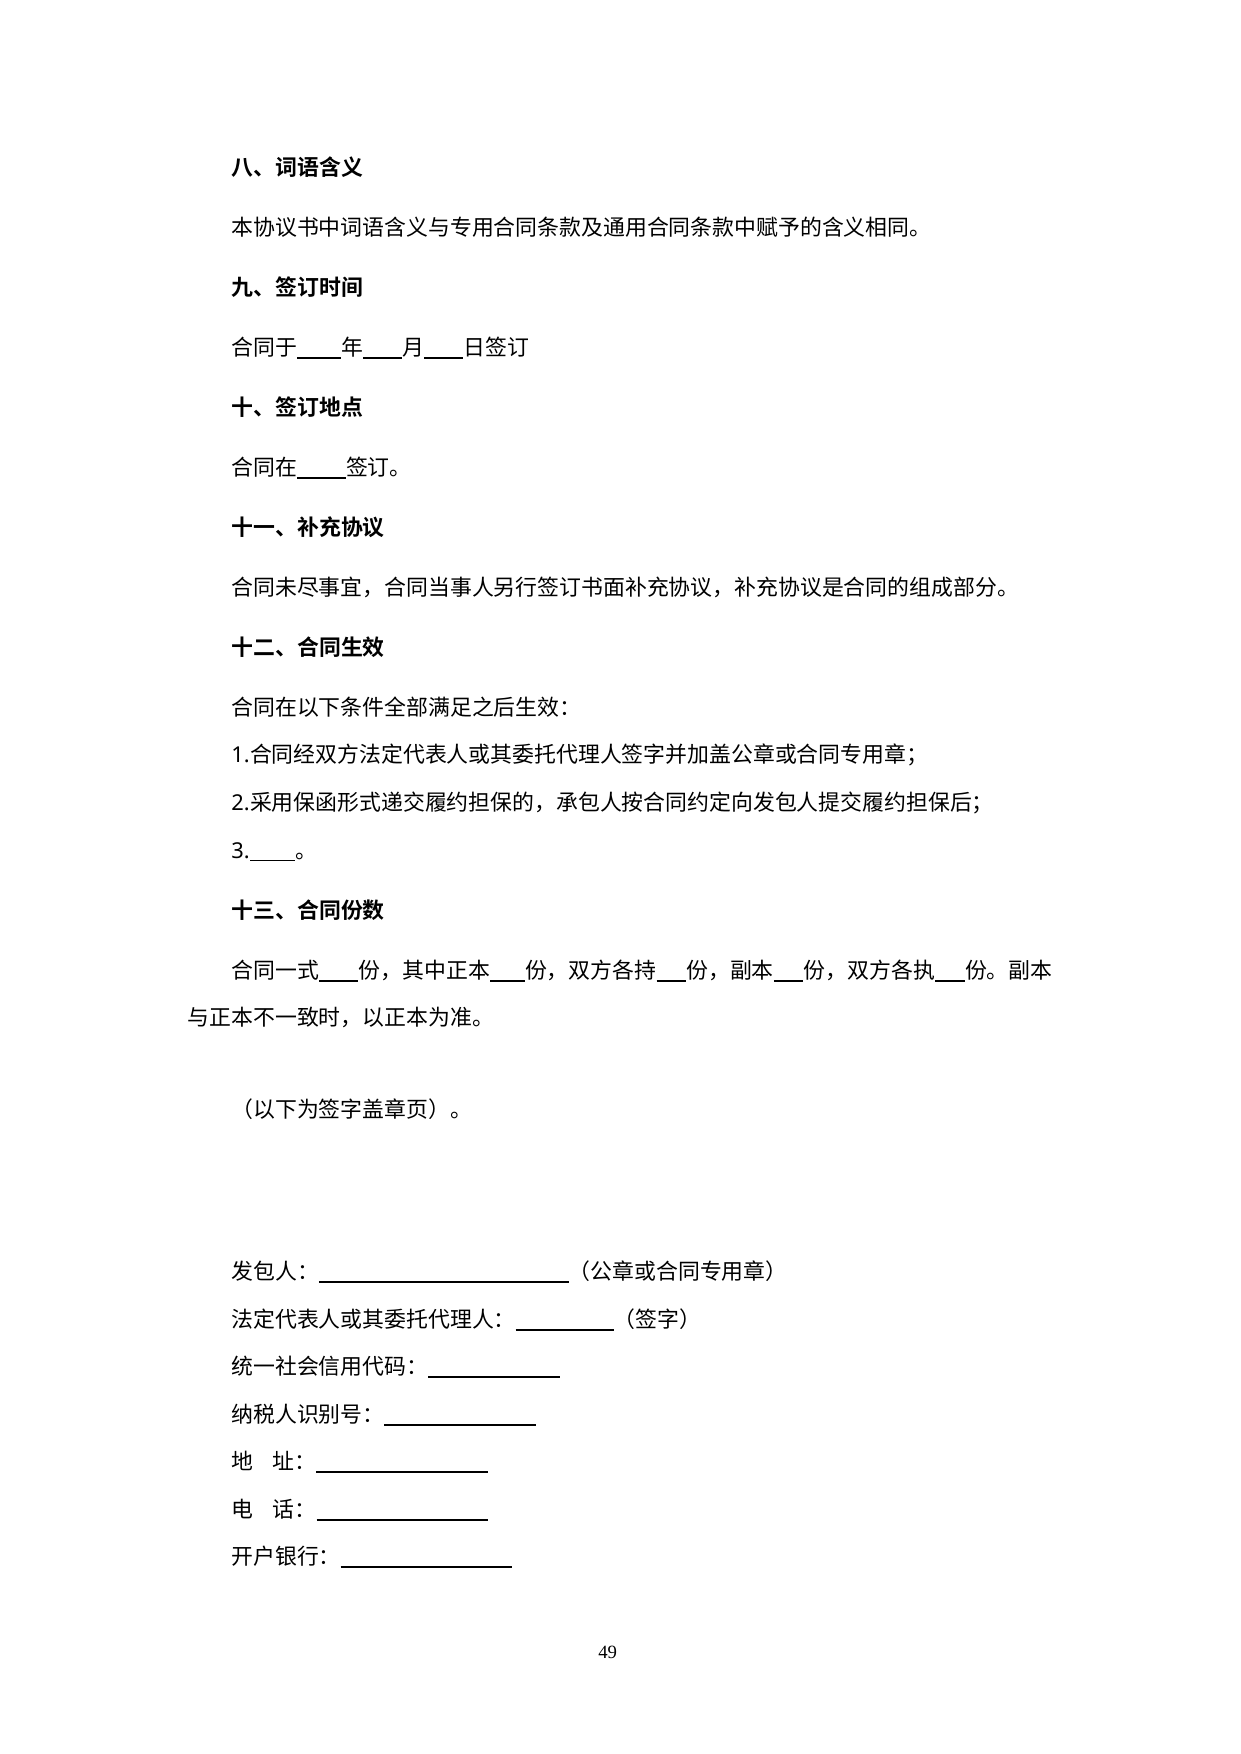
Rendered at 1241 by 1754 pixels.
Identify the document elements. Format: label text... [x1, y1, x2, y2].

text 发包人： （公章或合同专用章） [187, 1254, 1053, 1286]
subtitle 九、签订时间 [187, 270, 1053, 302]
text 统一社会信用代码： [187, 1349, 1053, 1381]
text 合同一式 份，其中正本 份，双方各持 份，副本 份，双方各执 份。副本与正本不一致时，以正本为准。 [187, 953, 1053, 1032]
text 开户银行： [187, 1539, 1053, 1571]
text 3. 。 [187, 833, 1053, 864]
text 纳税人识别号： [187, 1397, 1053, 1428]
text 电 话： [187, 1492, 1053, 1523]
subtitle 十一、补充协议 [187, 510, 1053, 542]
text 合同在 签订。 [187, 450, 1053, 482]
text 合同在以下条件全部满足之后生效： [187, 690, 1053, 722]
subtitle 十二、合同生效 [187, 630, 1053, 662]
text 本协议书中词语含义与专用合同条款及通用合同条款中赋予的含义相同。 [187, 210, 1053, 242]
text 1.合同经双方法定代表人或其委托代理人签字并加盖公章或合同专用章； [187, 737, 1053, 769]
subtitle 八、词语含义 [187, 150, 1053, 182]
subtitle 十三、合同份数 [187, 893, 1053, 924]
text （以下为签字盖章页）。 [187, 1092, 1053, 1124]
text 法定代表人或其委托代理人： （签字） [187, 1302, 1053, 1333]
text 2.采用保函形式递交履约担保的，承包人按合同约定向发包人提交履约担保后； [187, 785, 1053, 817]
subtitle 十、签订地点 [187, 390, 1053, 422]
text 合同于 年 月 日签订 [187, 330, 1053, 362]
text 合同未尽事宜，合同当事人另行签订书面补充协议，补充协议是合同的组成部分。 [187, 570, 1053, 602]
text 地 址： [187, 1444, 1053, 1476]
